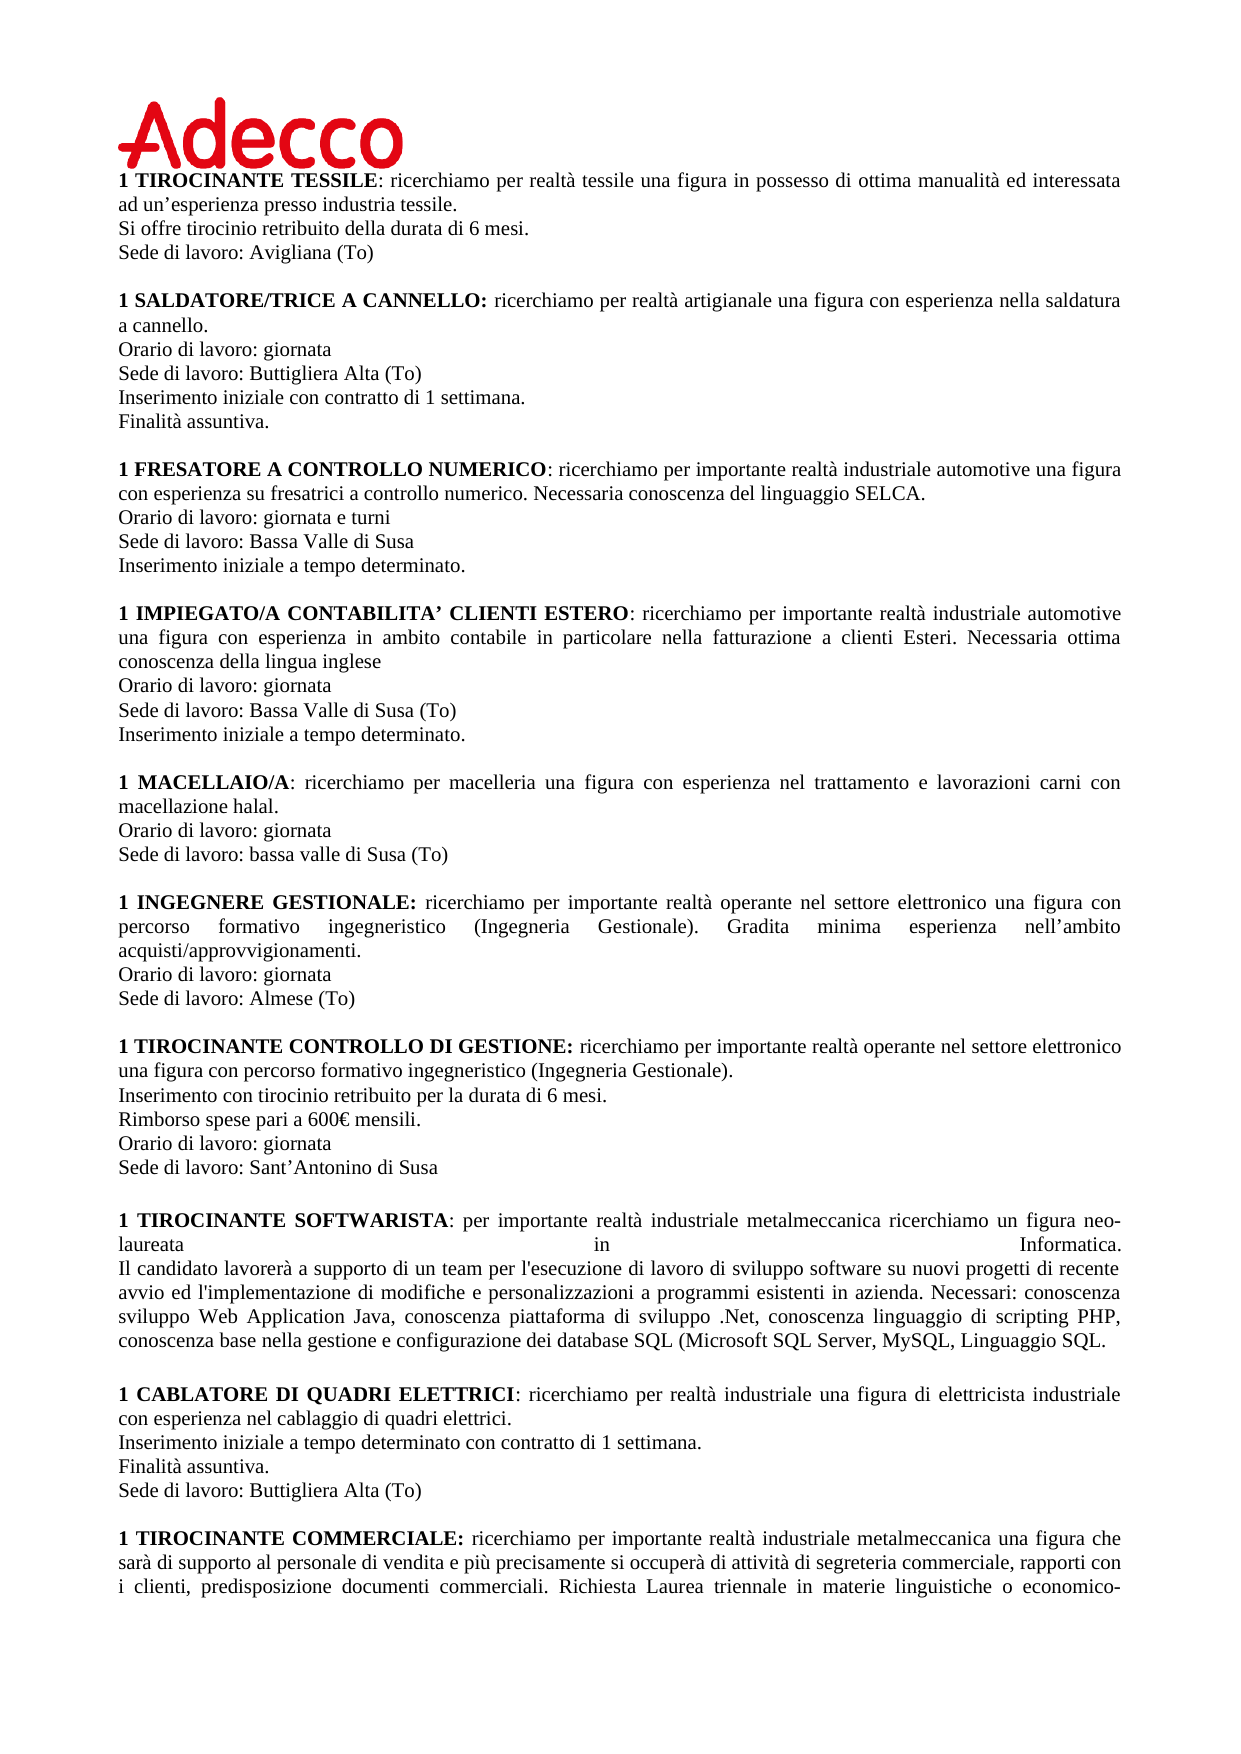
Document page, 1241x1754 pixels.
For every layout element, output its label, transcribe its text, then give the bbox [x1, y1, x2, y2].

text Orario di lavoro: giornata e turni [118, 505, 1122, 529]
text Finalità assuntiva. [118, 409, 1122, 433]
text 1 TIROCINANTE SOFTWARISTA: per importante realtà industriale metalmeccanica ricerchiamo un figura neo-laureata in Informatica. Il candidato lavorerà a supporto di un team per l'esecuzione di lavoro di sviluppo software su nuovi progetti di recente avvio ed l'implementazione di modifiche e personalizzazioni a programmi esistenti in azienda. Necessari: conoscenza sviluppo Web Application Java, conoscenza piattaforma di sviluppo .Net, conoscenza linguaggio di scripting PHP, conoscenza base nella gestione e configurazione dei database SQL (Microsoft SQL Server, MySQL, Linguaggio SQL. [118, 1208, 1122, 1352]
text Sede di lavoro: Sant’Antonino di Susa [118, 1155, 1122, 1179]
text Inserimento con tirocinio retribuito per la durata di 6 mesi. [118, 1082, 1122, 1107]
text Sede di lavoro: Bassa Valle di Susa (To) [118, 697, 1122, 722]
text Sede di lavoro: Avigliana (To) [118, 240, 1122, 264]
text Inserimento iniziale a tempo determinato. [118, 553, 1122, 577]
text Sede di lavoro: Almese (To) [118, 986, 1122, 1010]
text 1 FRESATORE A CONTROLLO NUMERICO: ricerchiamo per importante realtà industriale automotive una figura con esperienza su fresatrici a controllo numerico. Necessaria conoscenza del linguaggio SELCA. [118, 457, 1122, 505]
text Orario di lavoro: giornata [118, 673, 1122, 697]
text Inserimento iniziale con contratto di 1 settimana. [118, 385, 1122, 409]
text 1 TIROCINANTE TESSILE: ricerchiamo per realtà tessile una figura in possesso di ottima manualità ed interessata ad un’esperienza presso industria tessile. [118, 168, 1122, 216]
text Orario di lavoro: giornata [118, 1131, 1122, 1155]
text 1 TIROCINANTE CONTROLLO DI GESTIONE: ricerchiamo per importante realtà operante nel settore elettronico una figura con percorso formativo ingegneristico (Ingegneria Gestionale). [118, 1034, 1122, 1082]
text Orario di lavoro: giornata [118, 818, 1122, 842]
text Sede di lavoro: Buttigliera Alta (To) [118, 1478, 1122, 1502]
text Inserimento iniziale a tempo determinato. [118, 722, 1122, 746]
text 1 SALDATORE/TRICE A CANNELLO: ricerchiamo per realtà artigianale una figura con esperienza nella saldatura a cannello. [118, 288, 1122, 337]
text Inserimento iniziale a tempo determinato con contratto di 1 settimana. [118, 1429, 1122, 1454]
text Si offre tirocinio retribuito della durata di 6 mesi. [118, 216, 1122, 240]
text Rimborso spese pari a 600€ mensili. [118, 1107, 1122, 1131]
text 1 IMPIEGATO/A CONTABILITA’ CLIENTI ESTERO: ricerchiamo per importante realtà industriale automotive una figura con esperienza in ambito contabile in particolare nella fatturazione a clienti Esteri. Necessaria ottima conoscenza della lingua inglese [118, 601, 1122, 673]
text Sede di lavoro: bassa valle di Susa (To) [118, 842, 1122, 866]
text Orario di lavoro: giornata [118, 337, 1122, 361]
picture [118, 97, 403, 169]
text 1 CABLATORE DI QUADRI ELETTRICI: ricerchiamo per realtà industriale una figura di elettricista industriale con esperienza nel cablaggio di quadri elettrici. [118, 1381, 1122, 1429]
text Sede di lavoro: Buttigliera Alta (To) [118, 361, 1122, 385]
text 1 INGEGNERE GESTIONALE: ricerchiamo per importante realtà operante nel settore elettronico una figura con percorso formativo ingegneristico (Ingegneria Gestionale). Gradita minima esperienza nell’ambito acquisti/approvvigionamenti. [118, 890, 1122, 962]
text Sede di lavoro: Bassa Valle di Susa [118, 529, 1122, 553]
text Finalità assuntiva. [118, 1454, 1122, 1478]
text Orario di lavoro: giornata [118, 962, 1122, 986]
text 1 MACELLAIO/A: ricerchiamo per macelleria una figura con esperienza nel trattamento e lavorazioni carni con macellazione halal. [118, 770, 1122, 818]
